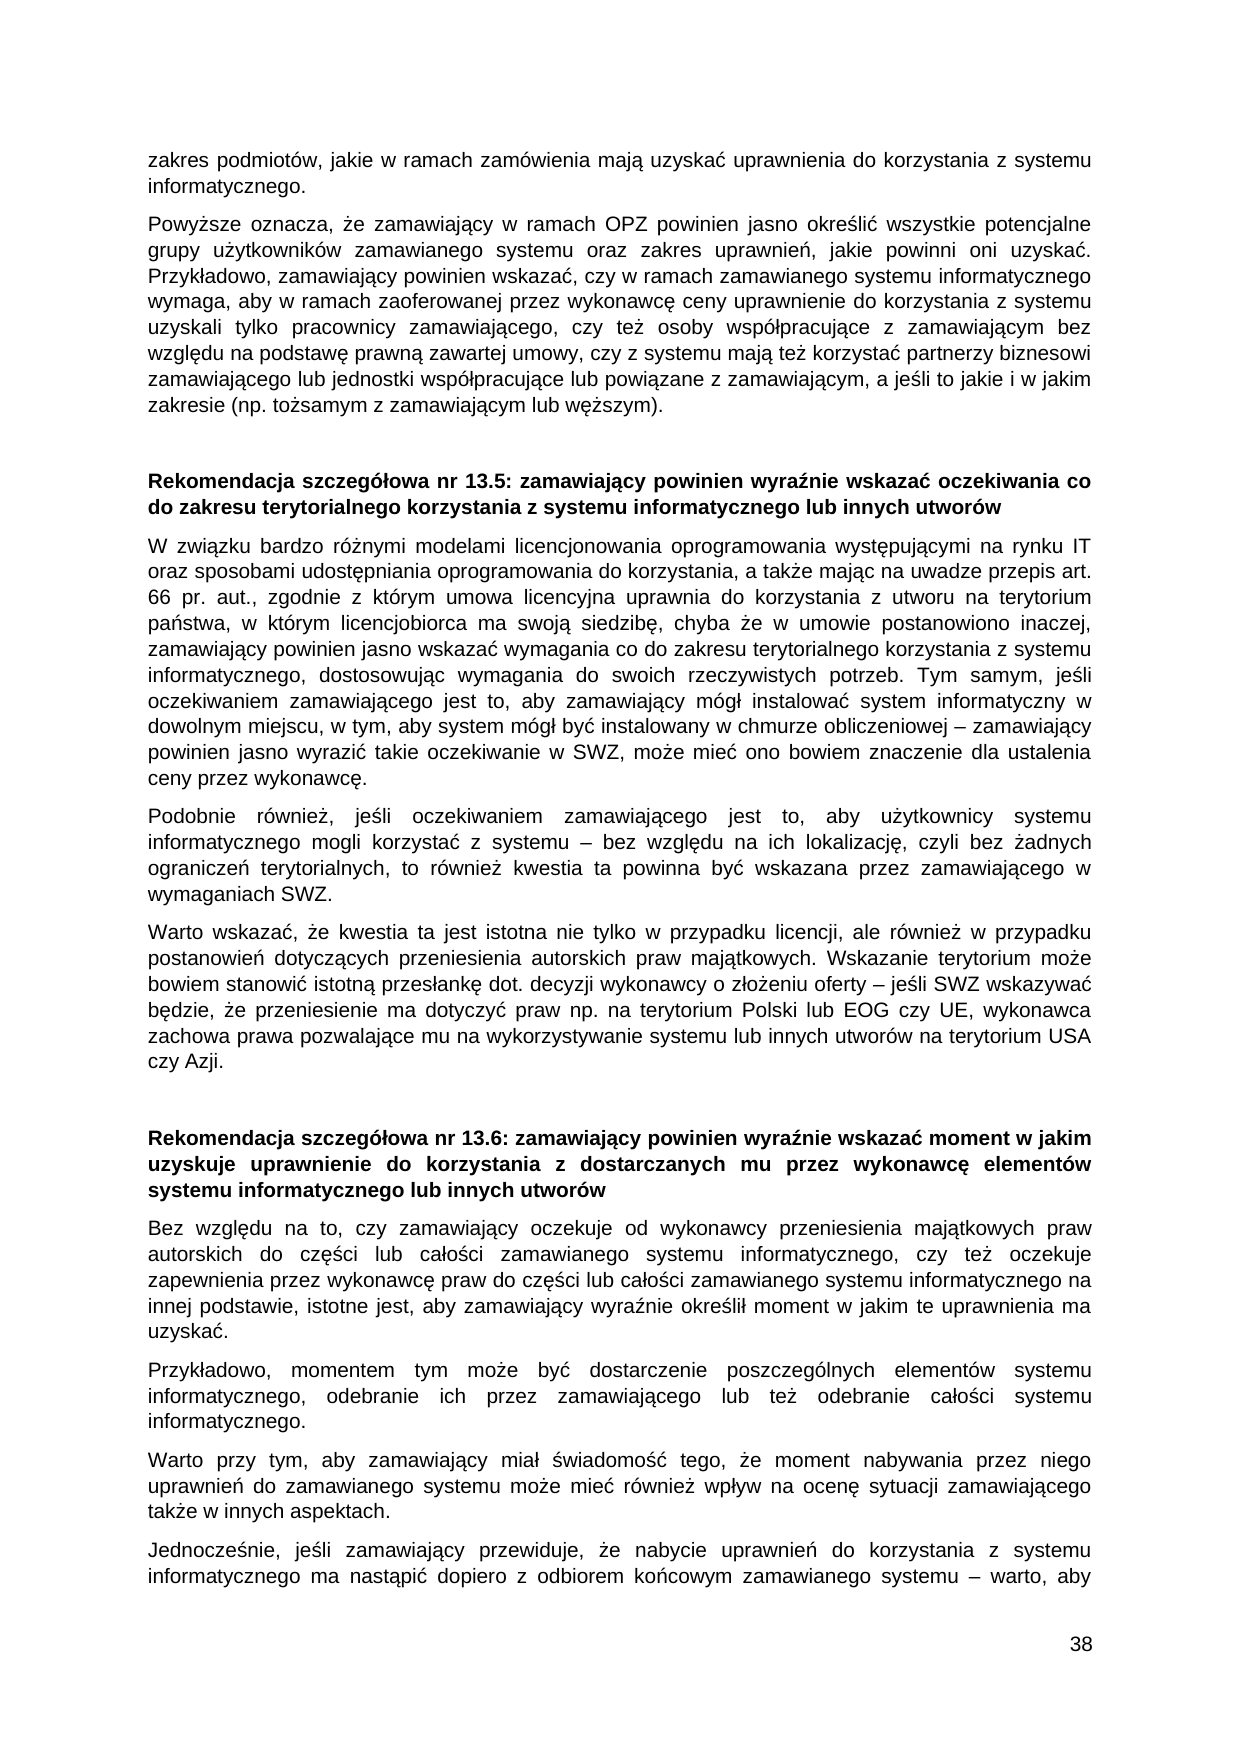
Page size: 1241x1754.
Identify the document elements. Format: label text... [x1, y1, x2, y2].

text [148, 148, 1093, 197]
subtitle Rekomendacja szczegółowa nr 13.5: zamawiający powinien wyraźnie wskazać oczekiwania co do zakresu terytorialnego korzystania z systemu informatycznego lub innych utworów [148, 469, 1093, 519]
text Przykładowo, momentem tym może być dostarczenie poszczególnych elementów systemu informatycznego, odebranie ich przez zamawiającego lub też odebranie całości systemu informatycznego. [148, 1358, 1093, 1433]
text Podobnie również, jeśli oczekiwaniem zamawiającego jest to, aby użytkownicy systemu informatycznego mogli korzystać z systemu – bez względu na ich lokalizację, czyli bez żadnych ograniczeń terytorialnych, to również kwestia ta powinna być wskazana przez zamawiającego w wymaganiach SWZ. [148, 804, 1093, 906]
text W związku bardzo różnymi modelami licencjonowania oprogramowania występującymi na rynku IT oraz sposobami udostępniania oprogramowania do korzystania, a także mając na uwadze przepis art. 66 pr. aut., zgodnie z którym umowa licencyjna uprawnia do korzystania z utworu na terytorium państwa, w którym licencjobiorca ma swoją siedzibę, chyba że w umowie postanowiono inaczej, zamawiający powinien jasno wskazać wymagania co do zakresu terytorialnego korzystania z systemu informatycznego, dostosowując wymagania do swoich rzeczywistych potrzeb. Tym samym, jeśli oczekiwaniem zamawiającego jest to, aby zamawiający mógł instalować system informatyczny w dowolnym miejscu, w tym, aby system mógł być instalowany w chmurze obliczeniowej – zamawiający powinien jasno wyrazić takie oczekiwanie w SWZ, może mieć ono bowiem znaczenie dla ustalenia ceny przez wykonawcę. [148, 533, 1093, 790]
text Warto przy tym, aby zamawiający miał świadomość tego, że moment nabywania przez niego uprawnień do zamawianego systemu może mieć również wpływ na ocenę sytuacji zamawiającego także w innych aspektach. [148, 1448, 1093, 1523]
text Powyższe oznacza, że zamawiający w ramach OPZ powinien jasno określić wszystkie potencjalne grupy użytkowników zamawianego systemu oraz zakres uprawnień, jakie powinni oni uzyskać. Przykładowo, zamawiający powinien wskazać, czy w ramach zamawianego systemu informatycznego wymaga, aby w ramach zaoferowanej przez wykonawcę ceny uprawnienie do korzystania z systemu uzyskali tylko pracownicy zamawiającego, czy też osoby współpracujące z zamawiającym bez względu na podstawę prawną zawartej umowy, czy z systemu mają też korzystać partnerzy biznesowi zamawiającego lub jednostki współpracujące lub powiązane z zamawiającym, a jeśli to jakie i w jakim zakresie (np. tożsamym z zamawiającym lub węższym). [148, 212, 1093, 417]
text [148, 1538, 1093, 1587]
text Warto wskazać, że kwestia ta jest istotna nie tylko w przypadku licencji, ale również w przypadku postanowień dotyczących przeniesienia autorskich praw majątkowych. Wskazanie terytorium może bowiem stanowić istotną przesłankę dot. decyzji wykonawcy o złożeniu oferty – jeśli SWZ wskazywać będzie, że przeniesienie ma dotyczyć praw np. na terytorium Polski lub EOG czy UE, wykonawca zachowa prawa pozwalające mu na wykorzystywanie systemu lub innych utworów na terytorium USA czy Azji. [148, 920, 1093, 1073]
subtitle Rekomendacja szczegółowa nr 13.6: zamawiający powinien wyraźnie wskazać moment w jakim uzyskuje uprawnienie do korzystania z dostarczanych mu przez wykonawcę elementów systemu informatycznego lub innych utworów [148, 1126, 1093, 1202]
text Bez względu na to, czy zamawiający oczekuje od wykonawcy przeniesienia majątkowych praw autorskich do części lub całości zamawianego systemu informatycznego, czy też oczekuje zapewnienia przez wykonawcę praw do części lub całości zamawianego systemu informatycznego na innej podstawie, istotne jest, aby zamawiający wyraźnie określił moment w jakim te uprawnienia ma uzyskać. [148, 1216, 1093, 1343]
